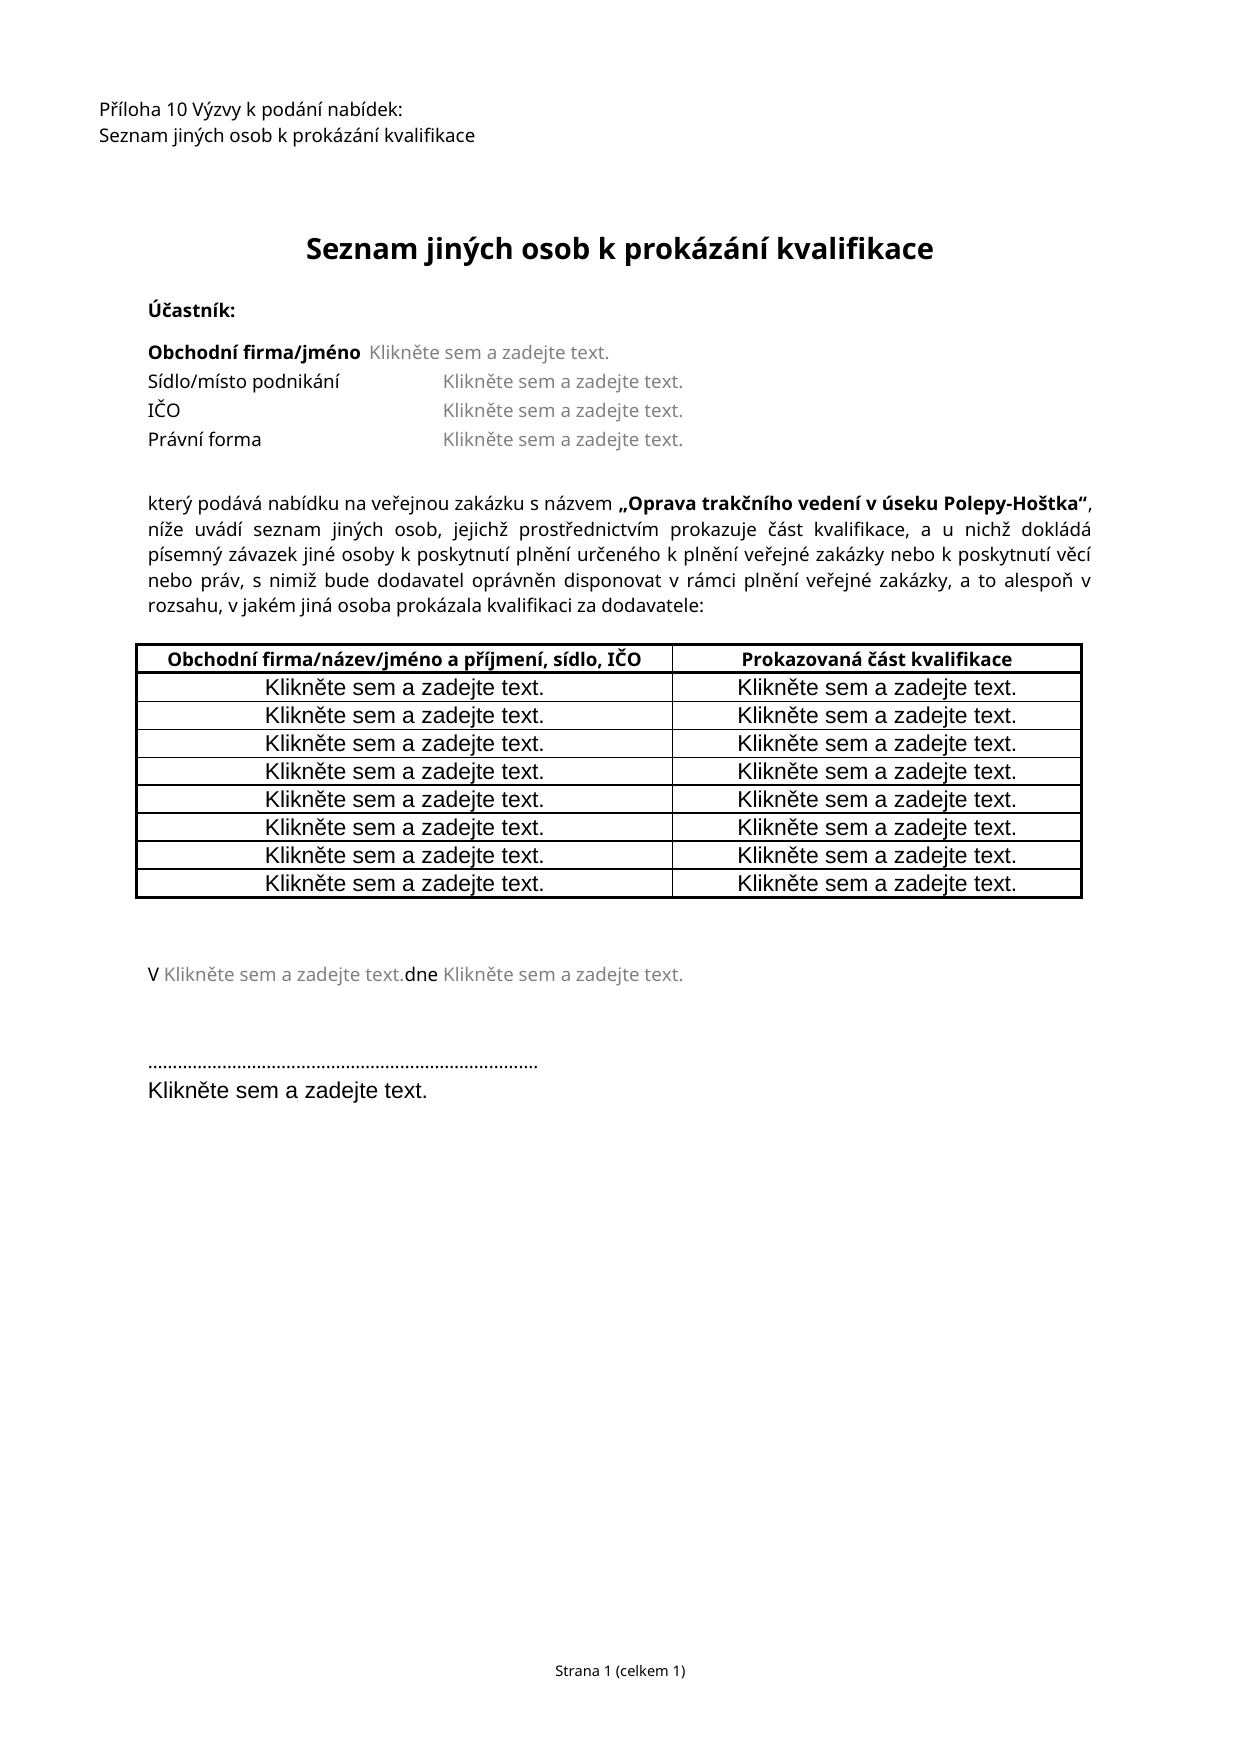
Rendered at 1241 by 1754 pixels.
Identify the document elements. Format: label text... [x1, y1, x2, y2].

table_header Prokazovaná část kvalifikace [673, 646, 1080, 671]
text ……………………………………………………………………. [148, 1045, 1092, 1074]
table_header Obchodní firma/název/jméno a příjmení, sídlo, IČO [138, 646, 672, 671]
text Účastník: [148, 293, 1093, 324]
text který podává nabídku na veřejnou zakázku s názvem „Oprava trakčního vedení v úseku Polepy-Hoštka“, níže uvádí seznam jiných osob, jejichž prostřednictvím prokazuje část kvalifikace, a u nichž dokládá písemný závazek jiné osoby k poskytnutí plnění určeného k plnění veřejné zakázky nebo k poskytnutí věcí nebo práv, s nimiž bude dodavatel oprávněn disponovat v rámci plnění veřejné zakázky, a to alespoň v rozsahu, v jakém jiná osoba prokázala kvalifikaci za dodavatele: [148, 490, 1093, 618]
title Seznam jiných osob k prokázání kvalifikace [148, 228, 1093, 268]
text Sídlo/místo podnikání [148, 365, 1093, 394]
text Právní forma [148, 423, 1093, 452]
text IČO [148, 394, 1093, 423]
text V dne [148, 957, 1092, 987]
text Obchodní firma/jméno [148, 336, 1093, 365]
